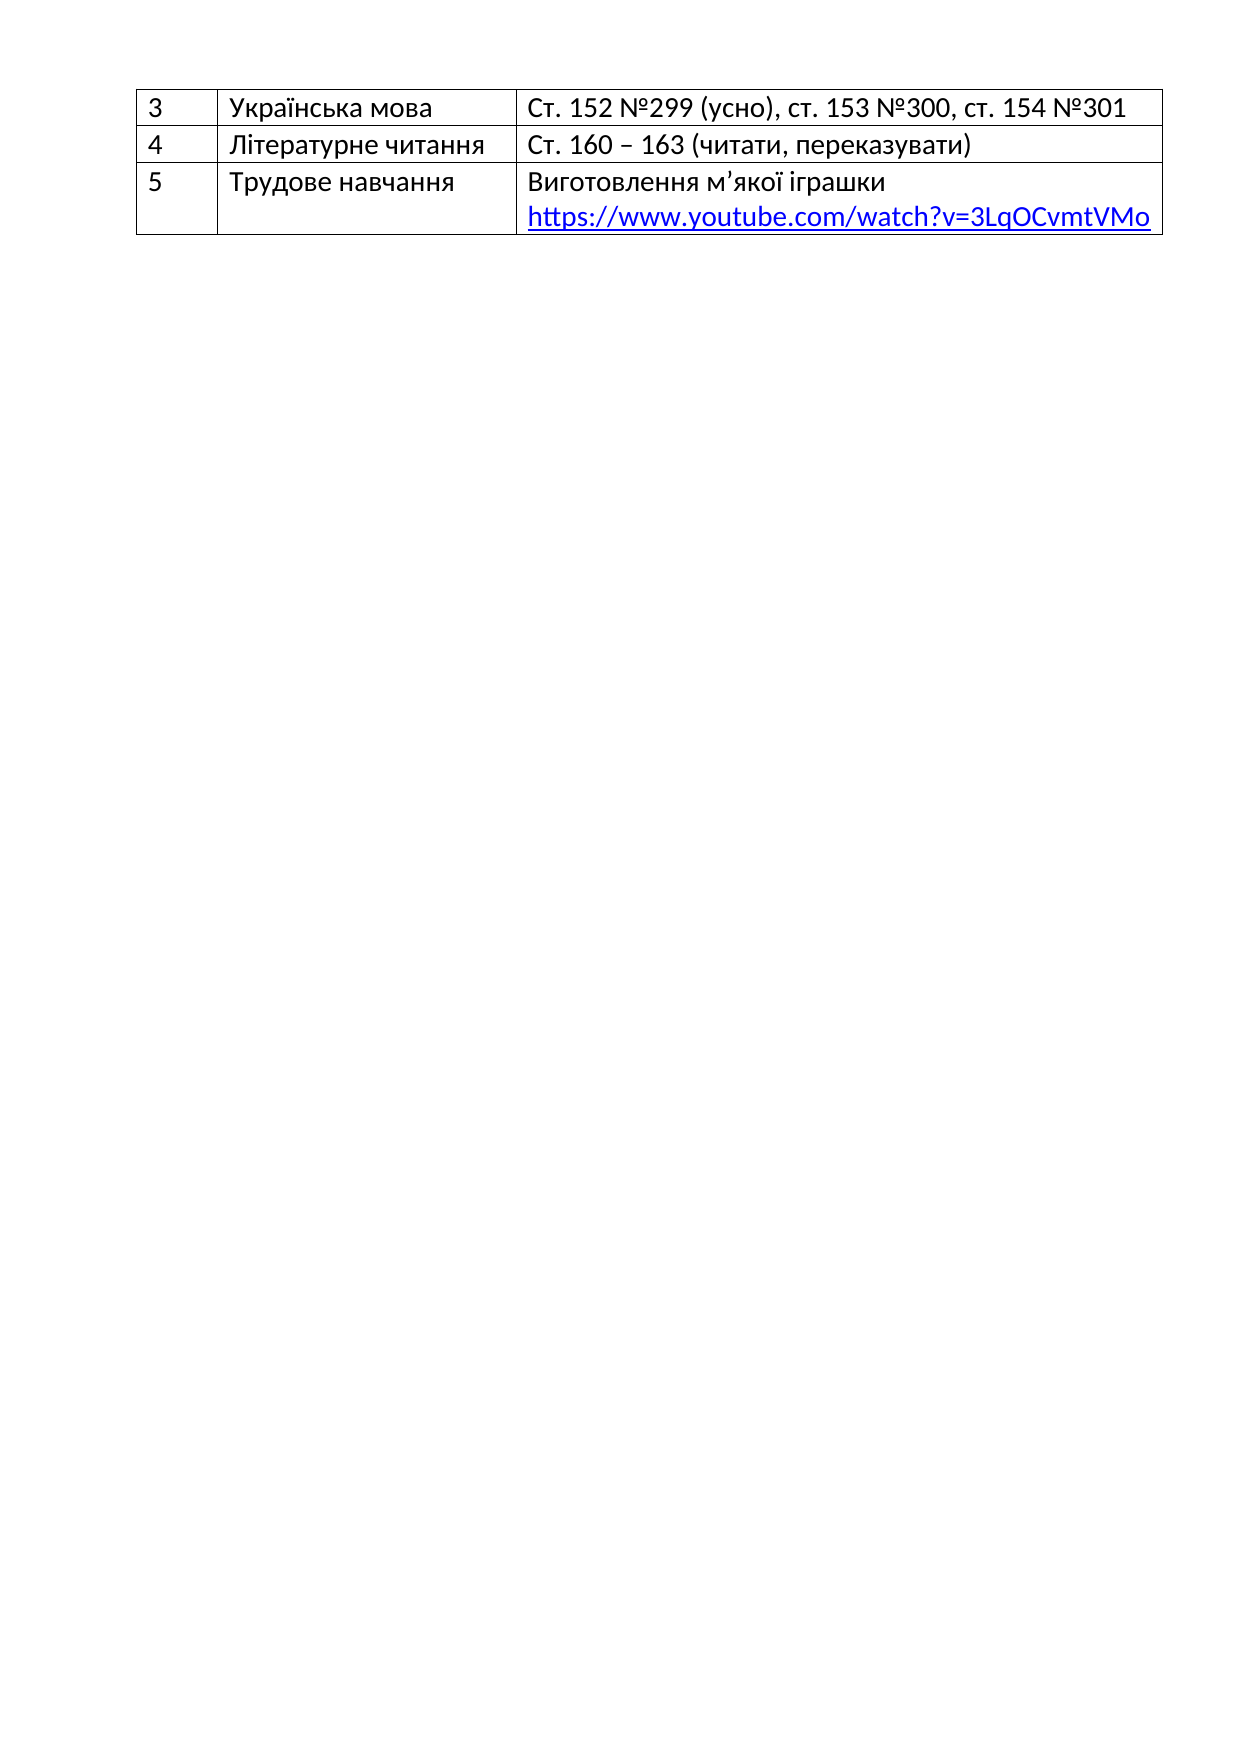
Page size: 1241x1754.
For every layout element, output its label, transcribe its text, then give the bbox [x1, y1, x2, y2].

table_cell Українська мова [218, 90, 516, 125]
table_cell 3 [137, 90, 217, 125]
table_cell Літературне читання [218, 126, 516, 162]
table_cell Трудове навчання [218, 163, 516, 234]
table_cell Виготовлення м’якої іграшки https://www.youtube.com/watch?v=3LqOCvmtVMo [517, 163, 1162, 234]
table_cell 5 [137, 163, 217, 234]
table_cell Ст. 152 №299 (усно), ст. 153 №300, ст. 154 №301 [517, 90, 1162, 125]
table_cell Ст. 160 – 163 (читати, переказувати) [517, 126, 1162, 162]
table_cell 4 [137, 126, 217, 162]
